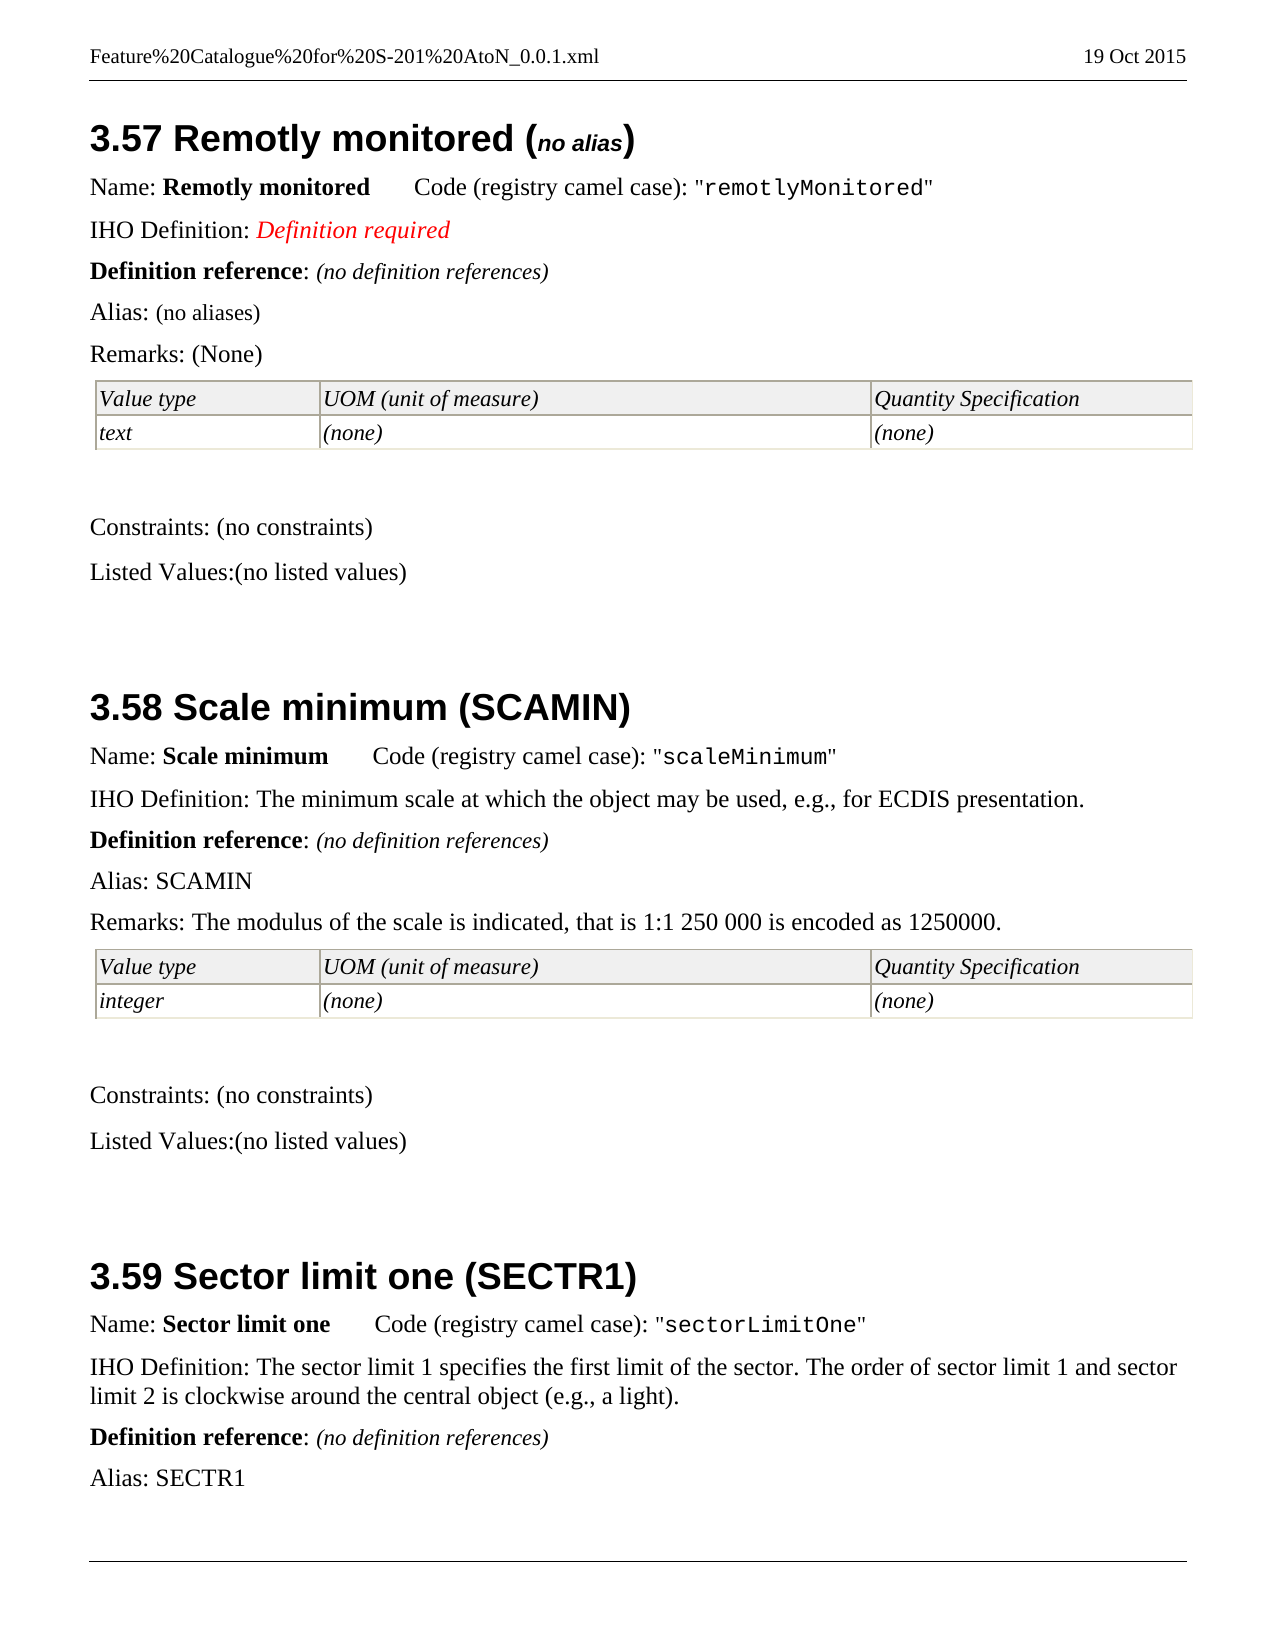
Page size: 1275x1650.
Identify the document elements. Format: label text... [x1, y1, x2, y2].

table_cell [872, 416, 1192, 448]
subtitle 3.59 Sector limit one (SECTR1) [89, 1254, 1185, 1297]
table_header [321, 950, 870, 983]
text Constraints: (no constraints) [89, 1081, 1185, 1109]
text Definition reference: (no definition references) [89, 256, 1185, 285]
text Definition reference: (no definition references) [89, 825, 1185, 854]
text Remarks: The modulus of the scale is indicated, that is 1:1 250 000 is encoded as 1250000. [89, 907, 1185, 936]
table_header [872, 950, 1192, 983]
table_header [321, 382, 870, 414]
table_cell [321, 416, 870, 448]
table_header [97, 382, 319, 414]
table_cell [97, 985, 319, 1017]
subtitle 3.57 Remotly monitored (no alias) [89, 117, 1185, 160]
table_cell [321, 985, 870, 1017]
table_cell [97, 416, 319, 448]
text Listed Values:(no listed values) [89, 1126, 1185, 1155]
text Remarks: (None) [89, 339, 1185, 367]
text Alias: (no aliases) [89, 297, 1185, 326]
text Definition reference: (no definition references) [89, 1422, 1185, 1451]
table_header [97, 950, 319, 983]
text Listed Values:(no listed values) [89, 557, 1185, 586]
text Constraints: (no constraints) [89, 512, 1185, 541]
text Name: Remotly monitored Code (registry camel case): "remotlyMonitored" [89, 172, 1185, 202]
text Name: Sector limit one Code (registry camel case): "sectorLimitOne" [89, 1309, 1185, 1340]
text IHO Definition: The minimum scale at which the object may be used, e.g., for ECDIS presentation. [89, 784, 1185, 812]
text IHO Definition: Definition required [89, 215, 1185, 244]
text Alias: SECTR1 [89, 1463, 1185, 1492]
text Alias: SCAMIN [89, 866, 1185, 895]
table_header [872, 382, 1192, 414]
text Name: Scale minimum Code (registry camel case): "scaleMinimum" [89, 741, 1185, 771]
subtitle 3.58 Scale minimum (SCAMIN) [89, 685, 1185, 728]
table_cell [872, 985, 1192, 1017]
text IHO Definition: The sector limit 1 specifies the first limit of the sector. The order of sector limit 1 and sector limit 2 is clockwise around the central object (e.g., a light). [89, 1352, 1185, 1410]
